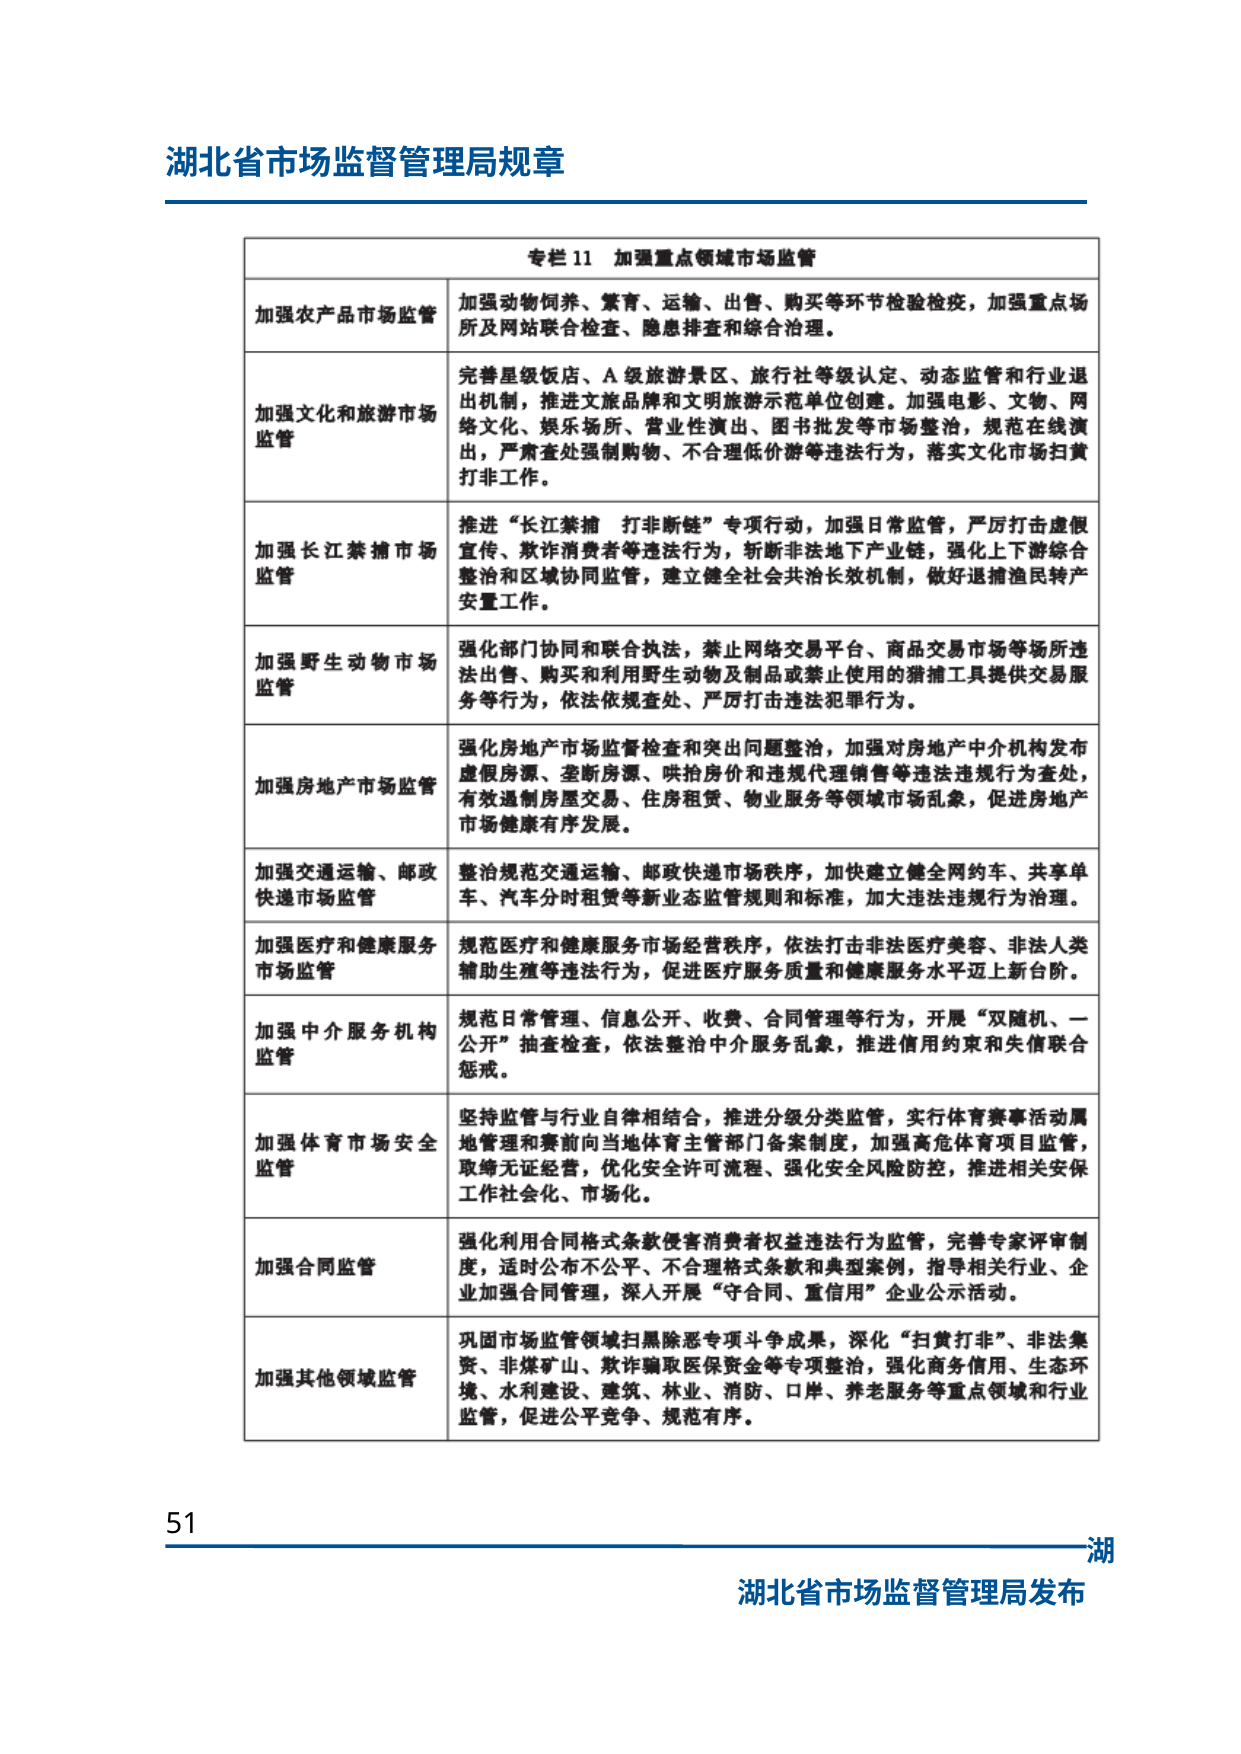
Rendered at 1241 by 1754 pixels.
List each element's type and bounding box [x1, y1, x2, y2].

picture [232, 219, 1110, 1456]
